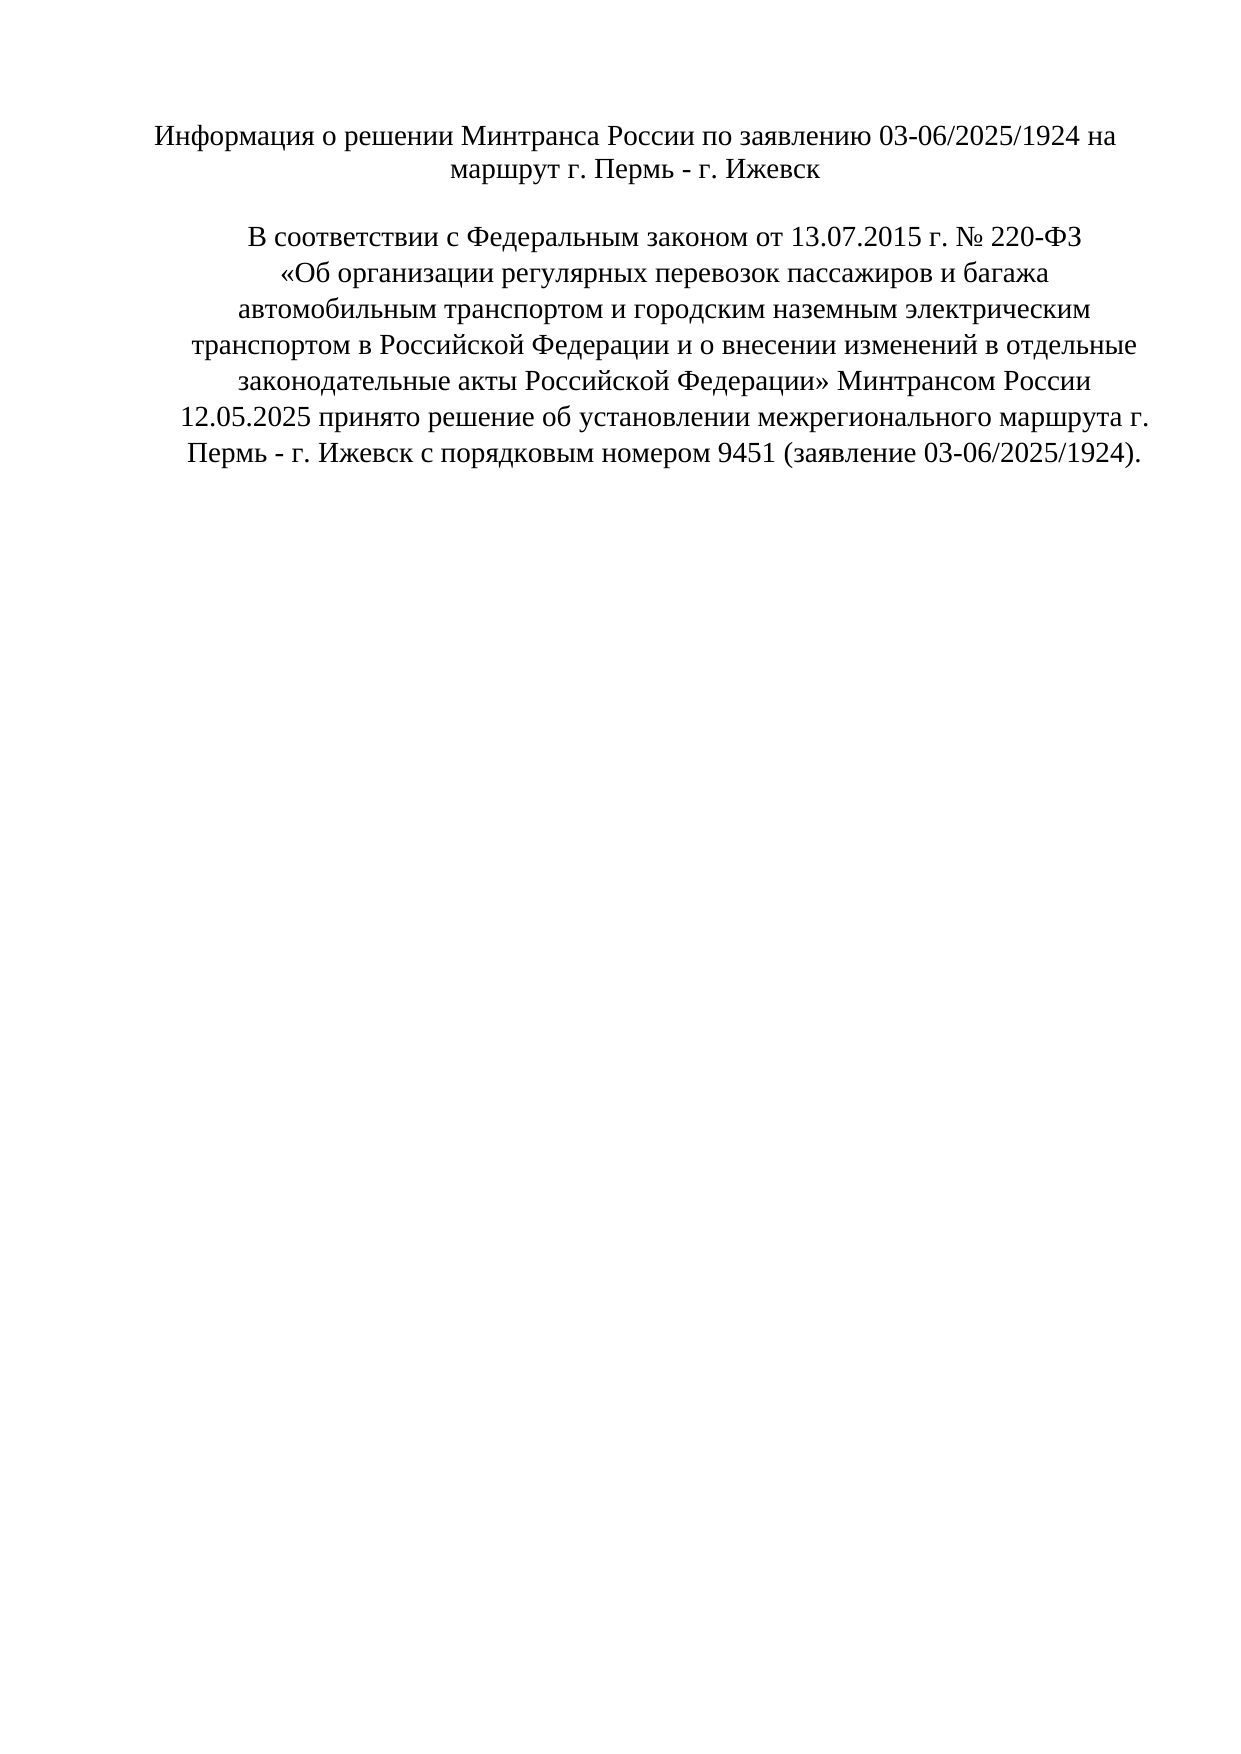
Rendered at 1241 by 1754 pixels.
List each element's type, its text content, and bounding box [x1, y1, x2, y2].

text В соответствии с Федеральным законом от 13.07.2015 г. № 220-ФЗ «Об организации регулярных перевозок пассажиров и багажа автомобильным транспортом и городским наземным электрическим транспортом в Российской Федерации и о внесении изменений в отдельные законодательные акты Российской Федерации» Минтрансом России 12.05.2025 принято решение об установлении межрегионального маршрута г. Пермь - г. Ижевск с порядковым номером 9451 (заявление 03-06/2025/1924). [177, 219, 1152, 469]
text Информация о решении Минтранса России по заявлению 03-06/2025/1924 на маршрут г. Пермь - г. Ижевск [118, 118, 1152, 185]
